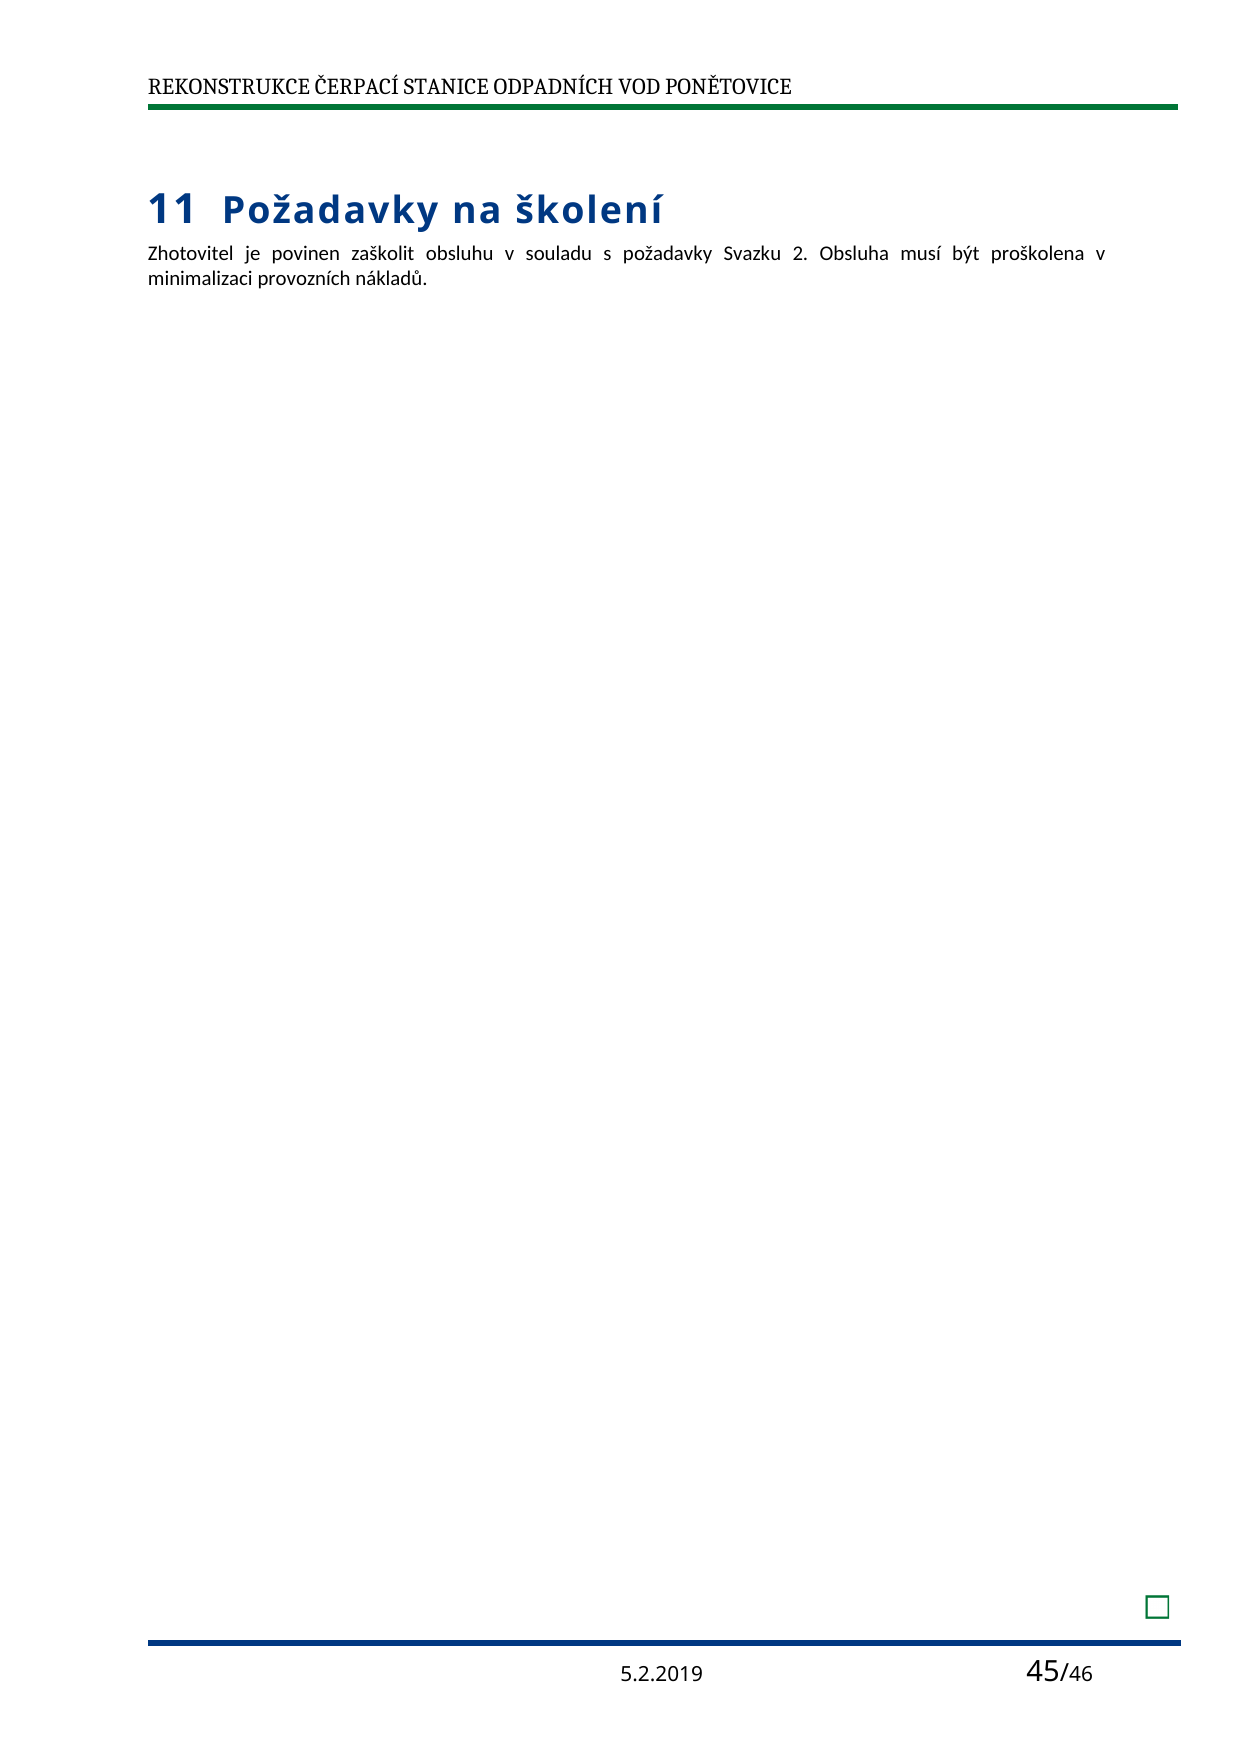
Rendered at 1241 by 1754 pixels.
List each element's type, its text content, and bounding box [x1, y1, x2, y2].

subtitle Požadavky na školení [148, 179, 1107, 236]
text Zhotovitel je povinen zaškolit obsluhu v souladu s požadavky Svazku 2. Obsluha musí být proškolena v minimalizaci provozních nákladů. [148, 240, 1107, 291]
picture [1145, 1595, 1170, 1619]
